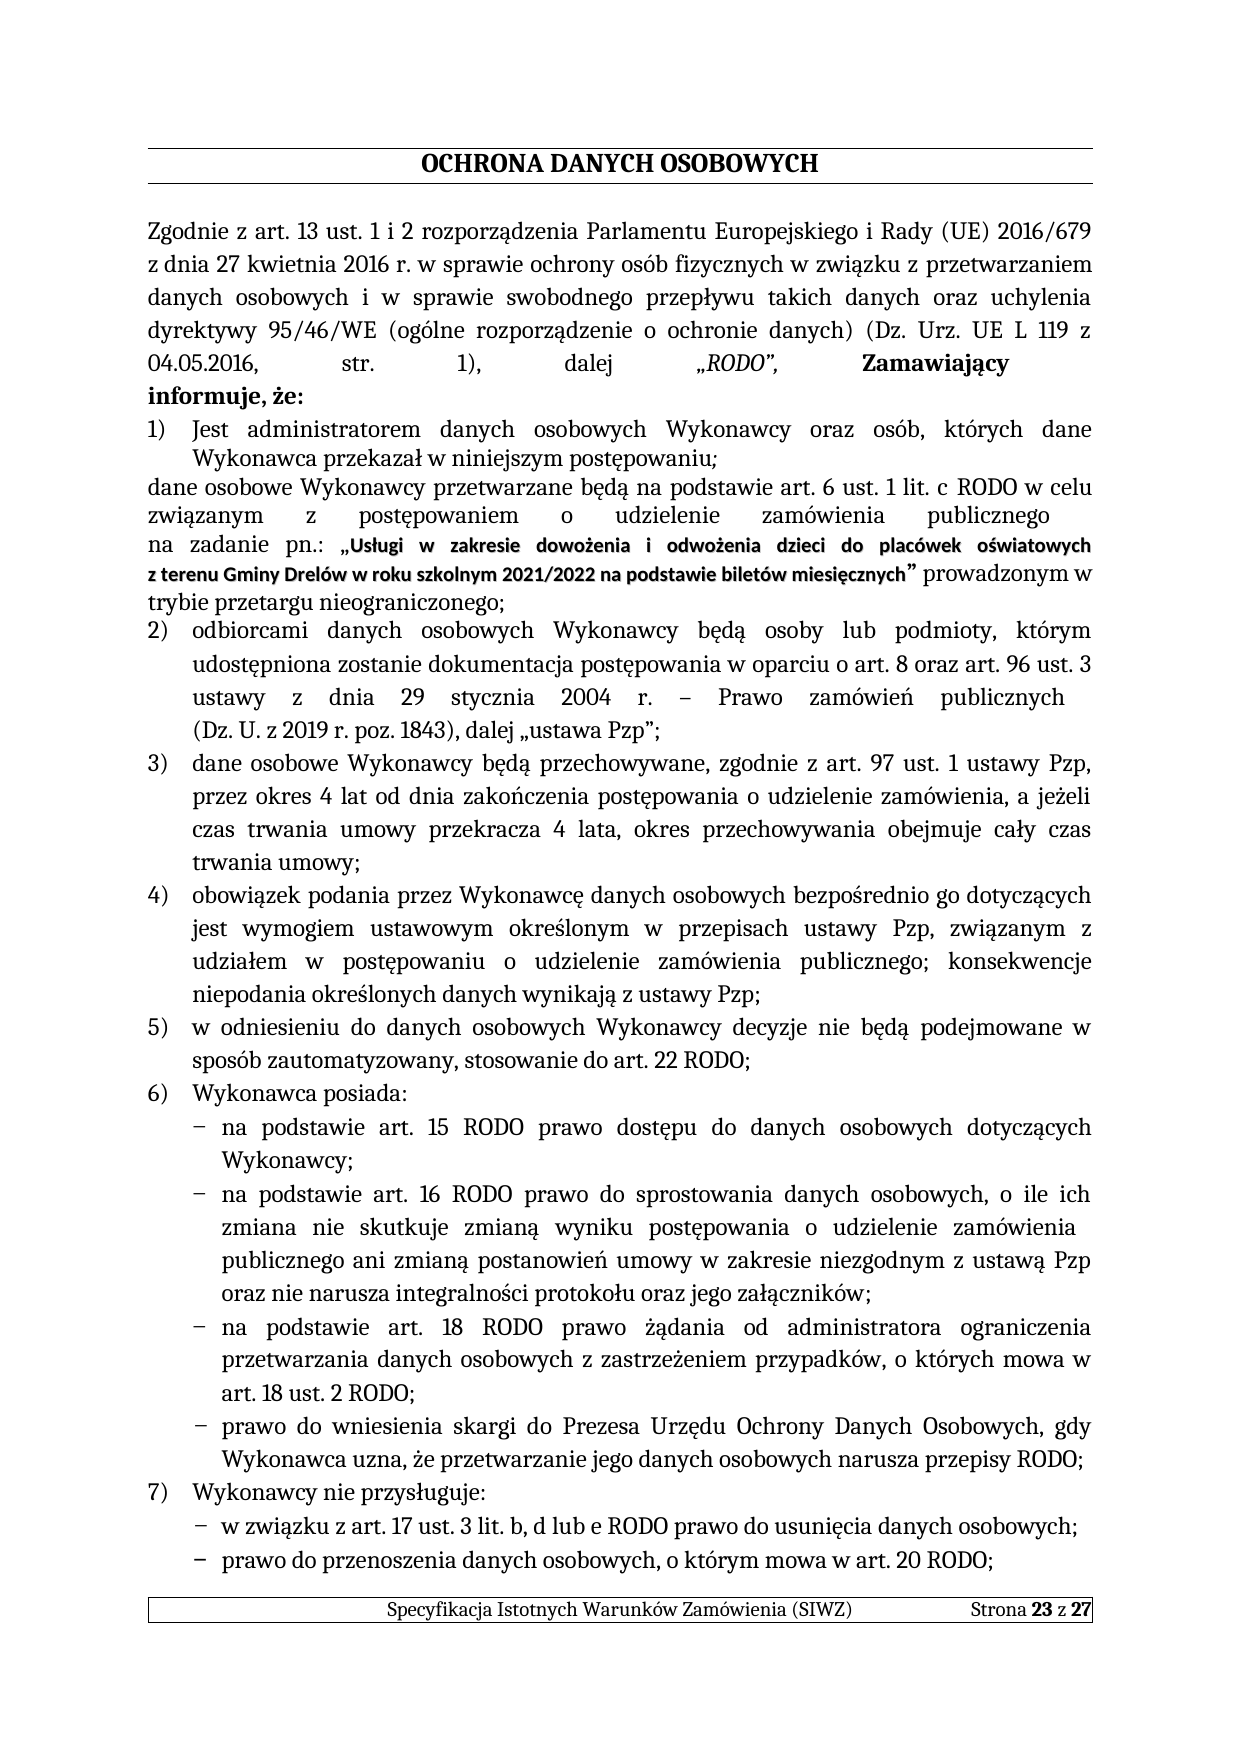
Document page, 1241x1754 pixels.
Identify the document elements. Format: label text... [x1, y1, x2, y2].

list na podstawie art. 16 RODO prawo do sprostowania danych osobowych, o ile ich zmiana nie skutkuje zmianą wyniku postępowania o udzielenie zamówienia publicznego ani zmianą postanowień umowy w zakresie niezgodnym z ustawą Pzp oraz nie narusza integralności protokołu oraz jego załączników; [192, 1179, 1093, 1307]
list prawo do przenoszenia danych osobowych, o którym mowa w art. 20 RODO; [192, 1545, 1093, 1575]
text dane osobowe Wykonawcy przetwarzane będą na podstawie art. 6 ust. 1 lit. c RODO w celu związanym z postępowaniem o udzielenie zamówienia publicznego na zadanie pn.: „Usługi w zakresie dowożenia i odwożenia dzieci do placówek oświatowych z terenu Gminy Drelów w roku szkolnym 2021/2022 na podstawie biletów miesięcznych” prowadzonym w trybie przetargu nieograniczonego; [148, 473, 1093, 616]
list Wykonawcy nie przysługuje: [148, 1478, 1093, 1507]
list prawo do wniesienia skargi do Prezesa Urzędu Ochrony Danych Osobowych, gdy Wykonawca uzna, że przetwarzanie jego danych osobowych narusza przepisy RODO; [192, 1411, 1093, 1474]
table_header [148, 149, 1093, 183]
list w odniesieniu do danych osobowych Wykonawcy decyzje nie będą podejmowane w sposób zautomatyzowany, stosowanie do art. 22 RODO; [148, 1013, 1093, 1074]
list dane osobowe Wykonawcy będą przechowywane, zgodnie z art. 97 ust. 1 ustawy Pzp, przez okres 4 lat od dnia zakończenia postępowania o udzielenie zamówienia, a jeżeli czas trwania umowy przekracza 4 lata, okres przechowywania obejmuje cały czas trwania umowy; [148, 748, 1093, 876]
list w związku z art. 17 ust. 3 lit. b, d lub e RODO prawo do usunięcia danych osobowych; [192, 1511, 1093, 1541]
list na podstawie art. 18 RODO prawo żądania od administratora ograniczenia przetwarzania danych osobowych z zastrzeżeniem przypadków, o których mowa w art. 18 ust. 2 RODO; [192, 1312, 1093, 1407]
list na podstawie art. 15 RODO prawo dostępu do danych osobowych dotyczących Wykonawcy; [192, 1112, 1093, 1174]
list Jest administratorem danych osobowych Wykonawcy oraz osób, których dane Wykonawca przekazał w niniejszym postępowaniu; [148, 415, 1093, 473]
text Zgodnie z art. 13 ust. 1 i 2 rozporządzenia Parlamentu Europejskiego i Rady (UE) 2016/679 z dnia 27 kwietnia 2016 r. w sprawie ochrony osób fizycznych w związku z przetwarzaniem danych osobowych i w sprawie swobodnego przepływu takich danych oraz uchylenia dyrektywy 95/46/WE (ogólne rozporządzenie o ochronie danych) (Dz. Urz. UE L 119 z 04.05.2016, str. 1), dalej „RODO”, Zamawiający informuje, że: [148, 217, 1093, 411]
list obowiązek podania przez Wykonawcę danych osobowych bezpośrednio go dotyczących jest wymogiem ustawowym określonym w przepisach ustawy Pzp, związanym z udziałem w postępowaniu o udzielenie zamówienia publicznego; konsekwencje niepodania określonych danych wynikają z ustawy Pzp; [148, 881, 1093, 1008]
list odbiorcami danych osobowych Wykonawcy będą osoby lub podmioty, którym udostępniona zostanie dokumentacja postępowania w oparciu o art. 8 oraz art. 96 ust. 3 ustawy z dnia 29 stycznia 2004 r. – Prawo zamówień publicznych (Dz. U. z 2019 r. poz. 1843), dalej „ustawa Pzp”; [148, 616, 1093, 744]
list Wykonawca posiada: [148, 1079, 1093, 1107]
